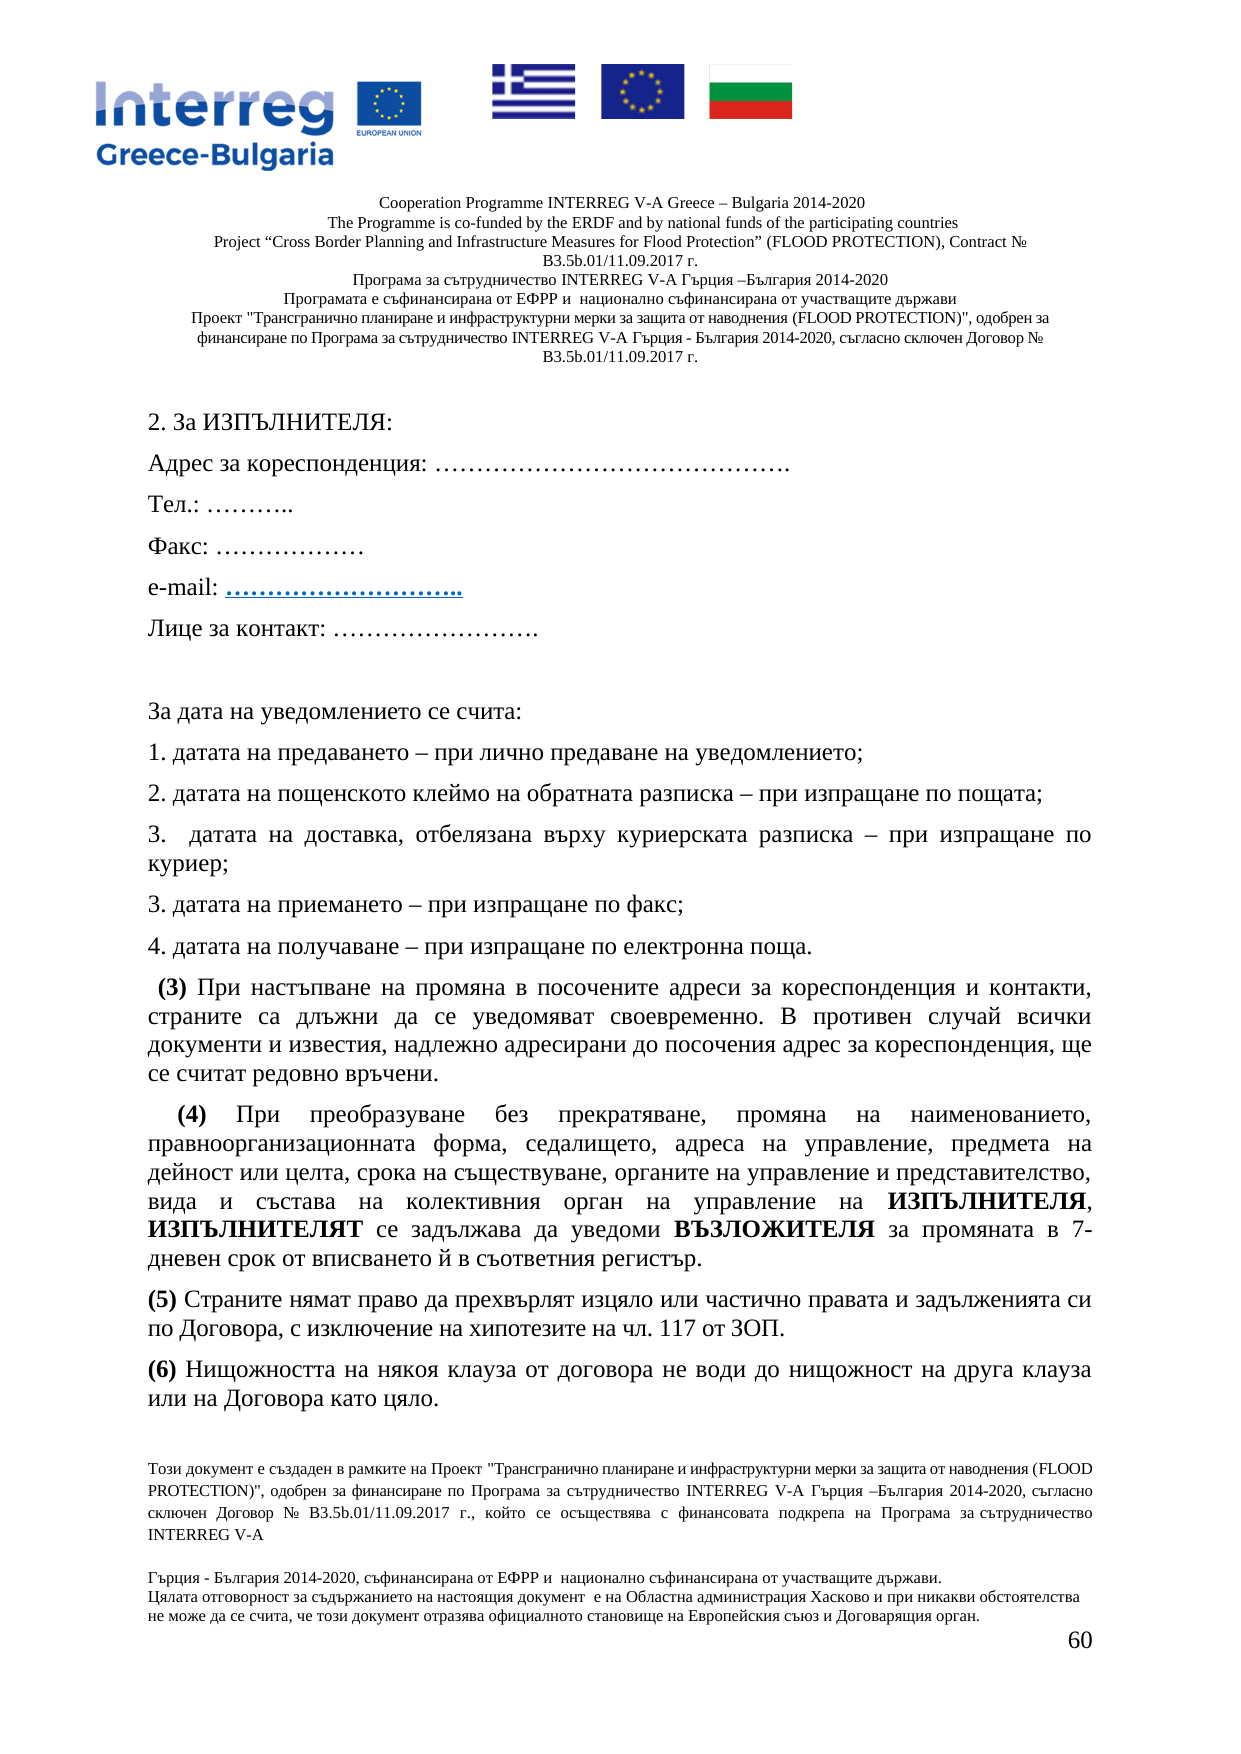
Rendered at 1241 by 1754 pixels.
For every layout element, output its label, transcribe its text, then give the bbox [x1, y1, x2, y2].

text Адрес за кореспонденция: ……………………………………. [148, 448, 1093, 477]
text Факс: ……………… [148, 531, 1093, 559]
text 2. датата на пощенското клеймо на обратната разписка – при изпращане по пощата; [148, 778, 1093, 807]
text За дата на уведомлението се счита: [148, 696, 1093, 724]
picture [492, 64, 575, 119]
text (3) При настъпване на промяна в посочените адреси за кореспонденция и контакти, страните са длъжни да се уведомяват своевременно. В противен случай всички документи и известия, надлежно адресирани до посочения адрес за кореспонденция, ще се считат редовно връчени. [148, 972, 1093, 1087]
text e-mail: ……………………….. [148, 572, 1093, 601]
text 4. датата на получаване – при изпращане по електронна поща. [148, 931, 1093, 959]
text 3. датата на приемането – при изпращане по факс; [148, 889, 1093, 918]
picture [601, 64, 685, 119]
text 3. датата на доставка, отбелязана върху куриерската разписка – при изпращане по куриер; [148, 819, 1093, 877]
text 2. За ИЗПЪЛНИТЕЛЯ: [148, 407, 1093, 436]
text (6) Нищожността на някоя клауза от договора не води до нищожност на друга клауза или на Договора като цяло. [148, 1354, 1093, 1412]
text (5) Страните нямат право да прехвърлят изцяло или частично правата и задълженията си по Договора, с изключение на хипотезите на чл. 117 от ЗОП. [148, 1284, 1093, 1342]
text 1. датата на предаването – при лично предаване на уведомлението; [148, 737, 1093, 766]
picture [88, 73, 428, 175]
text Лице за контакт: ……………………. [148, 613, 1093, 642]
picture [709, 64, 793, 119]
text Тел.: ……….. [148, 489, 1093, 518]
text (4) При преобразуване без прекратяване, промяна на наименованието, правноорганизационната форма, седалището, адреса на управление, предмета на дейност или целта, срока на съществуване, органите на управление и представителство, вида и състава на колективния орган на управление на ИЗПЪЛНИТЕЛЯ, ИЗПЪЛНИТЕЛЯТ се задължава да уведоми ВЪЗЛОЖИТЕЛЯ за промяната в 7-дневен срок от вписването й в съответния регистър. [148, 1099, 1093, 1272]
